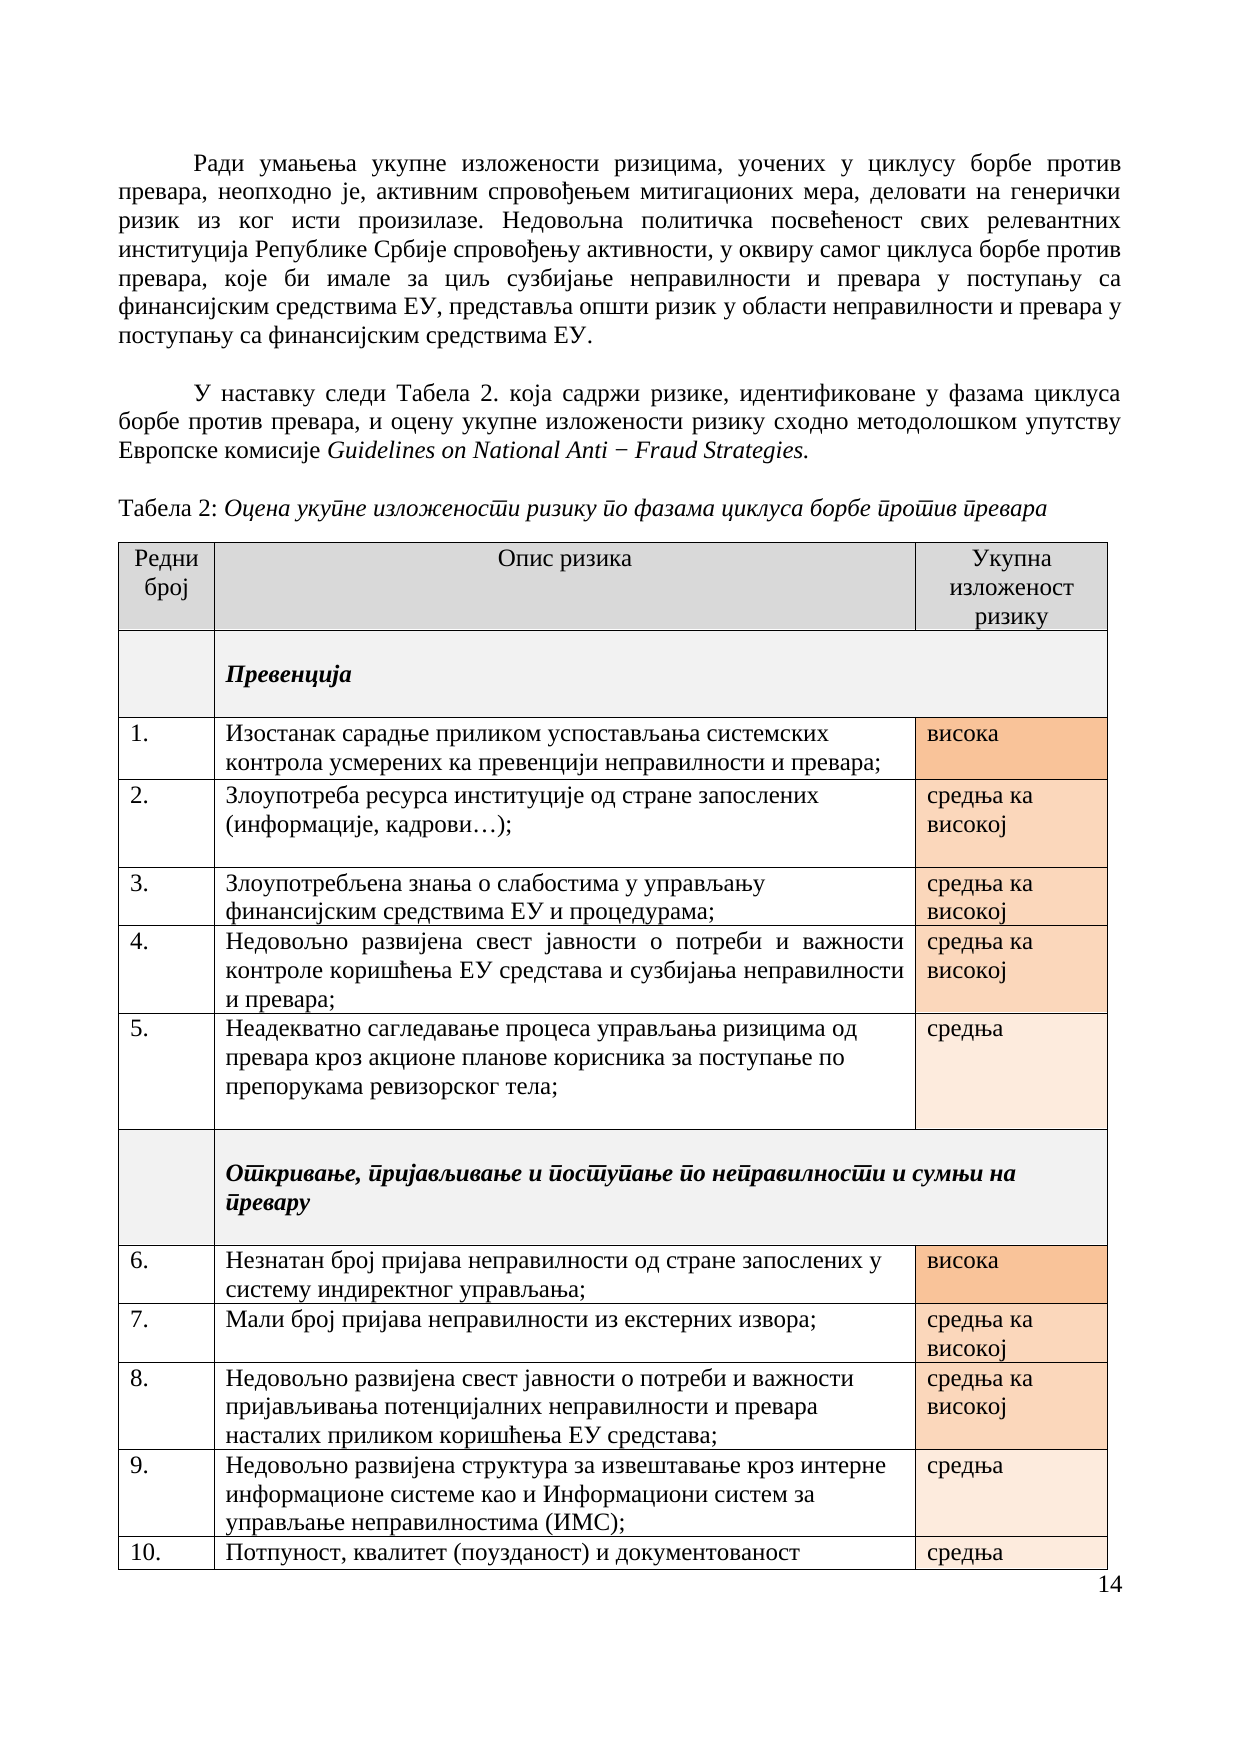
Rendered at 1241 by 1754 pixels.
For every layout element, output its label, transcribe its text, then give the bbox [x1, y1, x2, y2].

table_cell Злоупотребљена знања о слабостима у управљању финансијским средствима ЕУ и процедурама; [215, 868, 915, 925]
text Ради умањења укупне изложености ризицима, уочених у циклусу борбе против превара, неопходно је, активним спровођењем митигационих мера, деловати на генерички ризик из ког исти произилазе. Недовољна политичка посвећеност свих релевантних институција Републике Србије спровођењу активности, у оквиру самог циклуса борбе против превара, које би имале за циљ сузбијање неправилности и превара у поступању са финансијским средствима ЕУ, представља општи ризик у области неправилности и превара у поступању са финансијским средствима ЕУ. [118, 148, 1122, 349]
text Табела 2: Оцена укупне изложености ризику по фазама циклуса борбе против превара [118, 493, 1122, 521]
text У наставку следи Табела 2. која садржи ризике, идентификоване у фазама циклуса борбе против превара, и оцену укупне изложености ризику сходно методолошком упутству Европске комисије Guidelines on National Anti − Fraud Strategies. [118, 378, 1122, 464]
table_cell Незнатан број пријава неправилности од стране запослених у систему индиректног управљања; [215, 1246, 915, 1303]
table_cell 3. [119, 868, 214, 925]
table_cell средња [916, 1537, 1107, 1568]
table_cell 10. [119, 1537, 214, 1568]
table_cell Изостанак сарадње приликом успостављања системских контрола усмерених ка превенцији неправилности и превара; [215, 718, 915, 779]
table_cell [215, 1537, 915, 1568]
table_cell [119, 1130, 214, 1244]
table_cell средња ка високој [916, 1363, 1107, 1449]
table_cell 5. [119, 1014, 214, 1128]
table_cell 7. [119, 1304, 214, 1362]
table_cell Недовољно развијена структура за извештавање кроз интерне информационе системе као и Информациони систем за управљање неправилностима (ИМС); [215, 1450, 915, 1536]
table_cell Мали број пријава неправилности из екстерних извора; [215, 1304, 915, 1362]
table_cell 9. [119, 1450, 214, 1536]
table_cell средња ка високој [916, 1304, 1107, 1362]
table_cell 1. [119, 718, 214, 779]
table_cell Превенција [215, 631, 1107, 717]
table_header Опис ризика [215, 543, 915, 629]
table_cell висока [916, 718, 1107, 779]
table_cell 8. [119, 1363, 214, 1449]
table_cell средња ка високој [916, 926, 1107, 1012]
table_cell средња ка високој [916, 868, 1107, 925]
table_cell Недовољно развијена свест јавности о потреби и важности пријављивања потенцијалних неправилности и превара насталих приликом коришћења ЕУ средстава; [215, 1363, 915, 1449]
table_cell [119, 631, 214, 717]
table_cell Неадекватно сагледавање процеса управљања ризицима од превара кроз акционе планове корисника за поступање по препорукама ревизорског тела; [215, 1014, 915, 1128]
table_cell 6. [119, 1246, 214, 1303]
table_cell Откривање, пријављивање и поступање по неправилности и сумњи на превару [215, 1130, 1107, 1244]
table_cell средња [916, 1014, 1107, 1128]
table_header Редни број [119, 543, 214, 629]
table_header Укупна изложеност ризику [916, 543, 1107, 629]
table_cell 4. [119, 926, 214, 1012]
table_cell средња [916, 1450, 1107, 1536]
table_cell средња ка високој [916, 780, 1107, 867]
table_cell Злоупотреба ресурса институције од стране запослених (информације, кадрови…); [215, 780, 915, 867]
table_cell Недовољно развијена свест јавности о потреби и важности контроле коришћења ЕУ средстава и сузбијања неправилности и превара; [215, 926, 915, 1012]
table_cell висока [916, 1246, 1107, 1303]
table_cell 2. [119, 780, 214, 867]
